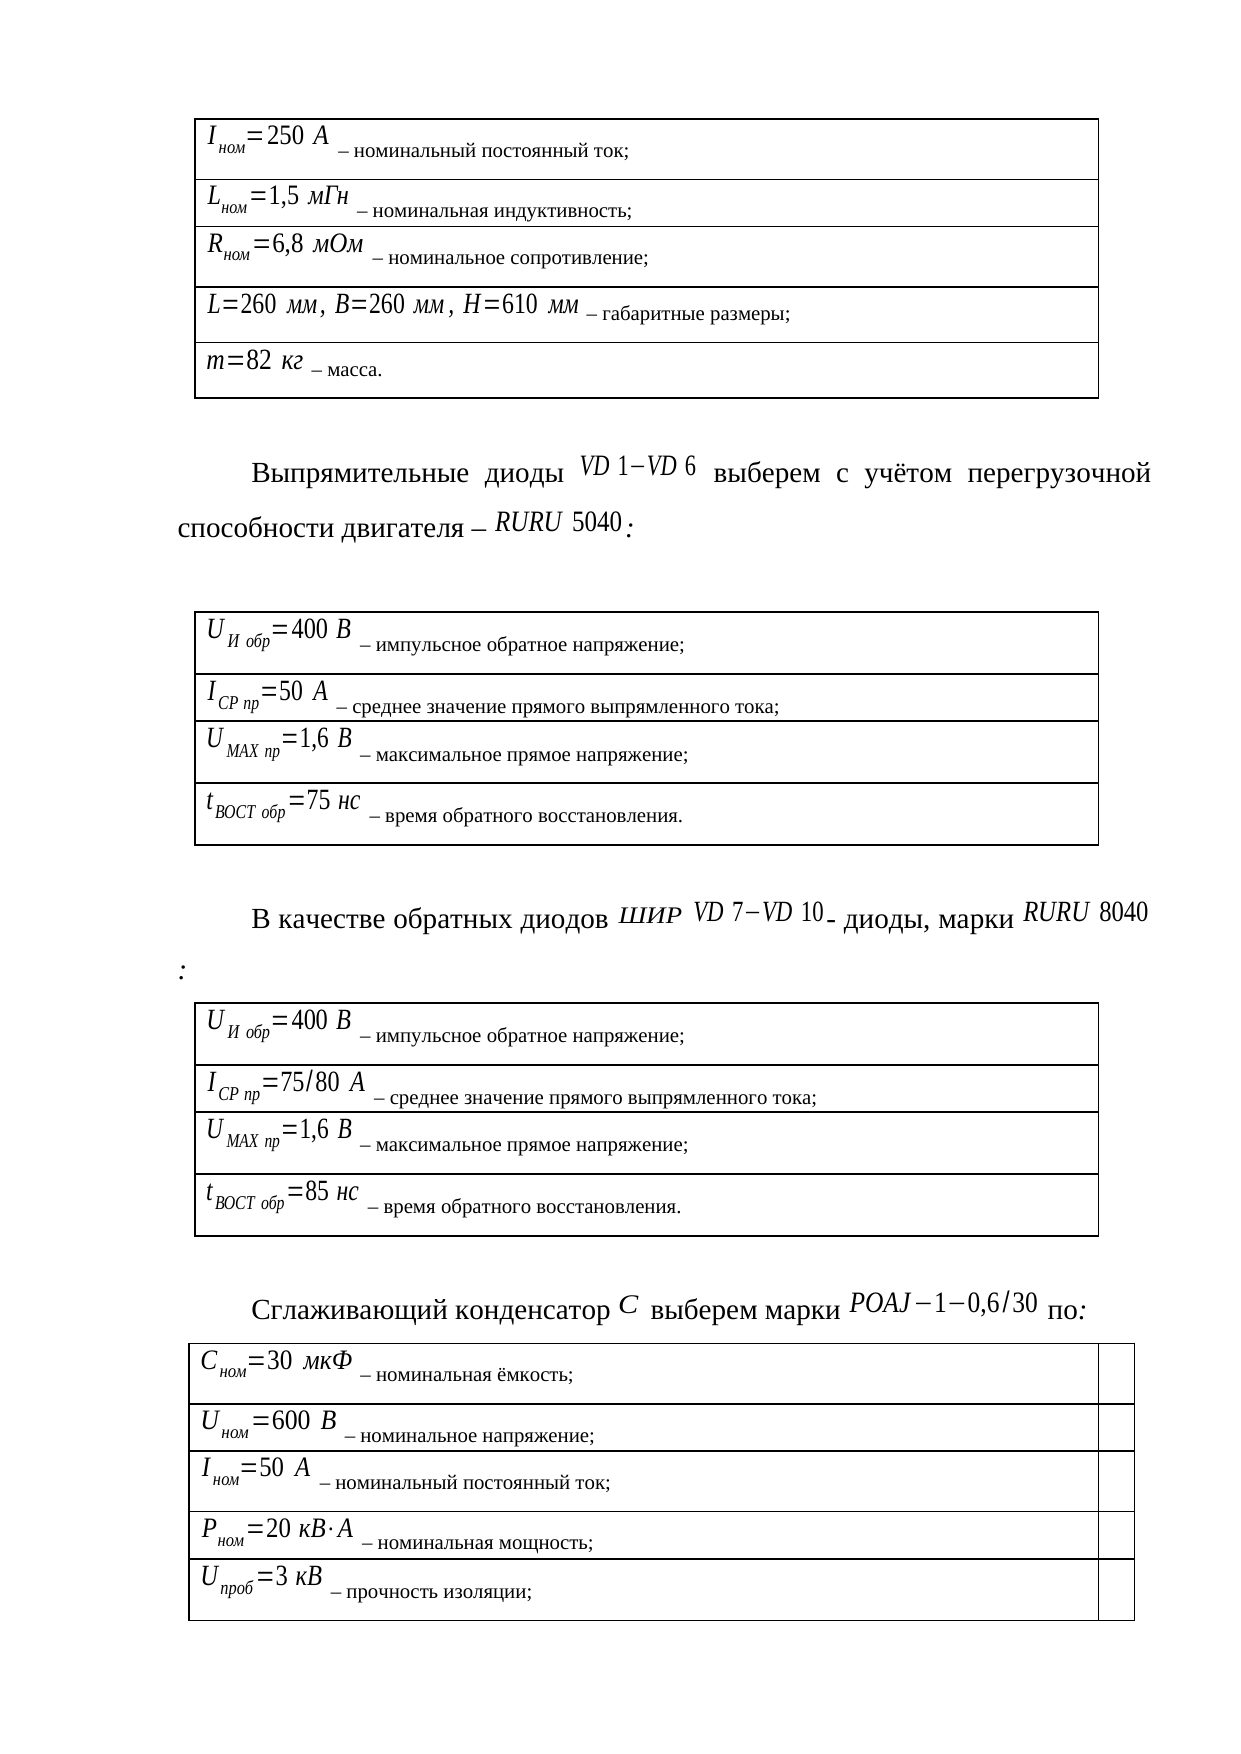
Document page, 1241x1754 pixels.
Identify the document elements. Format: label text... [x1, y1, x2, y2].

table_header [1099, 1344, 1134, 1403]
text Сглаживающий конденсатор выберем марки по: [177, 1287, 1152, 1326]
table_cell [1099, 1512, 1134, 1558]
table_header – импульсное обратное напряжение; [196, 613, 1098, 673]
table_header – импульсное обратное напряжение; [196, 1004, 1098, 1064]
table_cell – среднее значение прямого выпрямленного тока; [196, 675, 1098, 720]
table_cell – среднее значение прямого выпрямленного тока; [196, 1066, 1098, 1111]
table_cell – масса. [196, 343, 1098, 397]
table_cell – время обратного восстановления. [196, 1175, 1098, 1235]
text В качестве обратных диодов - диоды, марки : [177, 896, 1152, 985]
table_cell – номинальная индуктивность; [196, 180, 1098, 226]
table_header – номинальная ёмкость; [190, 1344, 1098, 1403]
text Выпрямительные диоды выберем с учётом перегрузочной способности двигателя – : [177, 449, 1152, 544]
table_cell – габаритные размеры; [196, 288, 1098, 342]
table_cell – время обратного восстановления. [196, 784, 1098, 844]
table_cell – номинальная мощность; [190, 1512, 1098, 1558]
table_cell – номинальное сопротивление; [196, 227, 1098, 286]
table_cell – прочность изоляции; [190, 1560, 1098, 1620]
table_cell [1099, 1560, 1134, 1620]
table_cell – максимальное прямое напряжение; [196, 1113, 1098, 1173]
table_cell [1099, 1452, 1134, 1511]
table_cell – максимальное прямое напряжение; [196, 722, 1098, 782]
table_header – номинальный постоянный ток; [196, 120, 1098, 178]
table_cell [1099, 1405, 1134, 1450]
table_cell – номинальное напряжение; [190, 1405, 1098, 1450]
table_cell – номинальный постоянный ток; [190, 1452, 1098, 1511]
